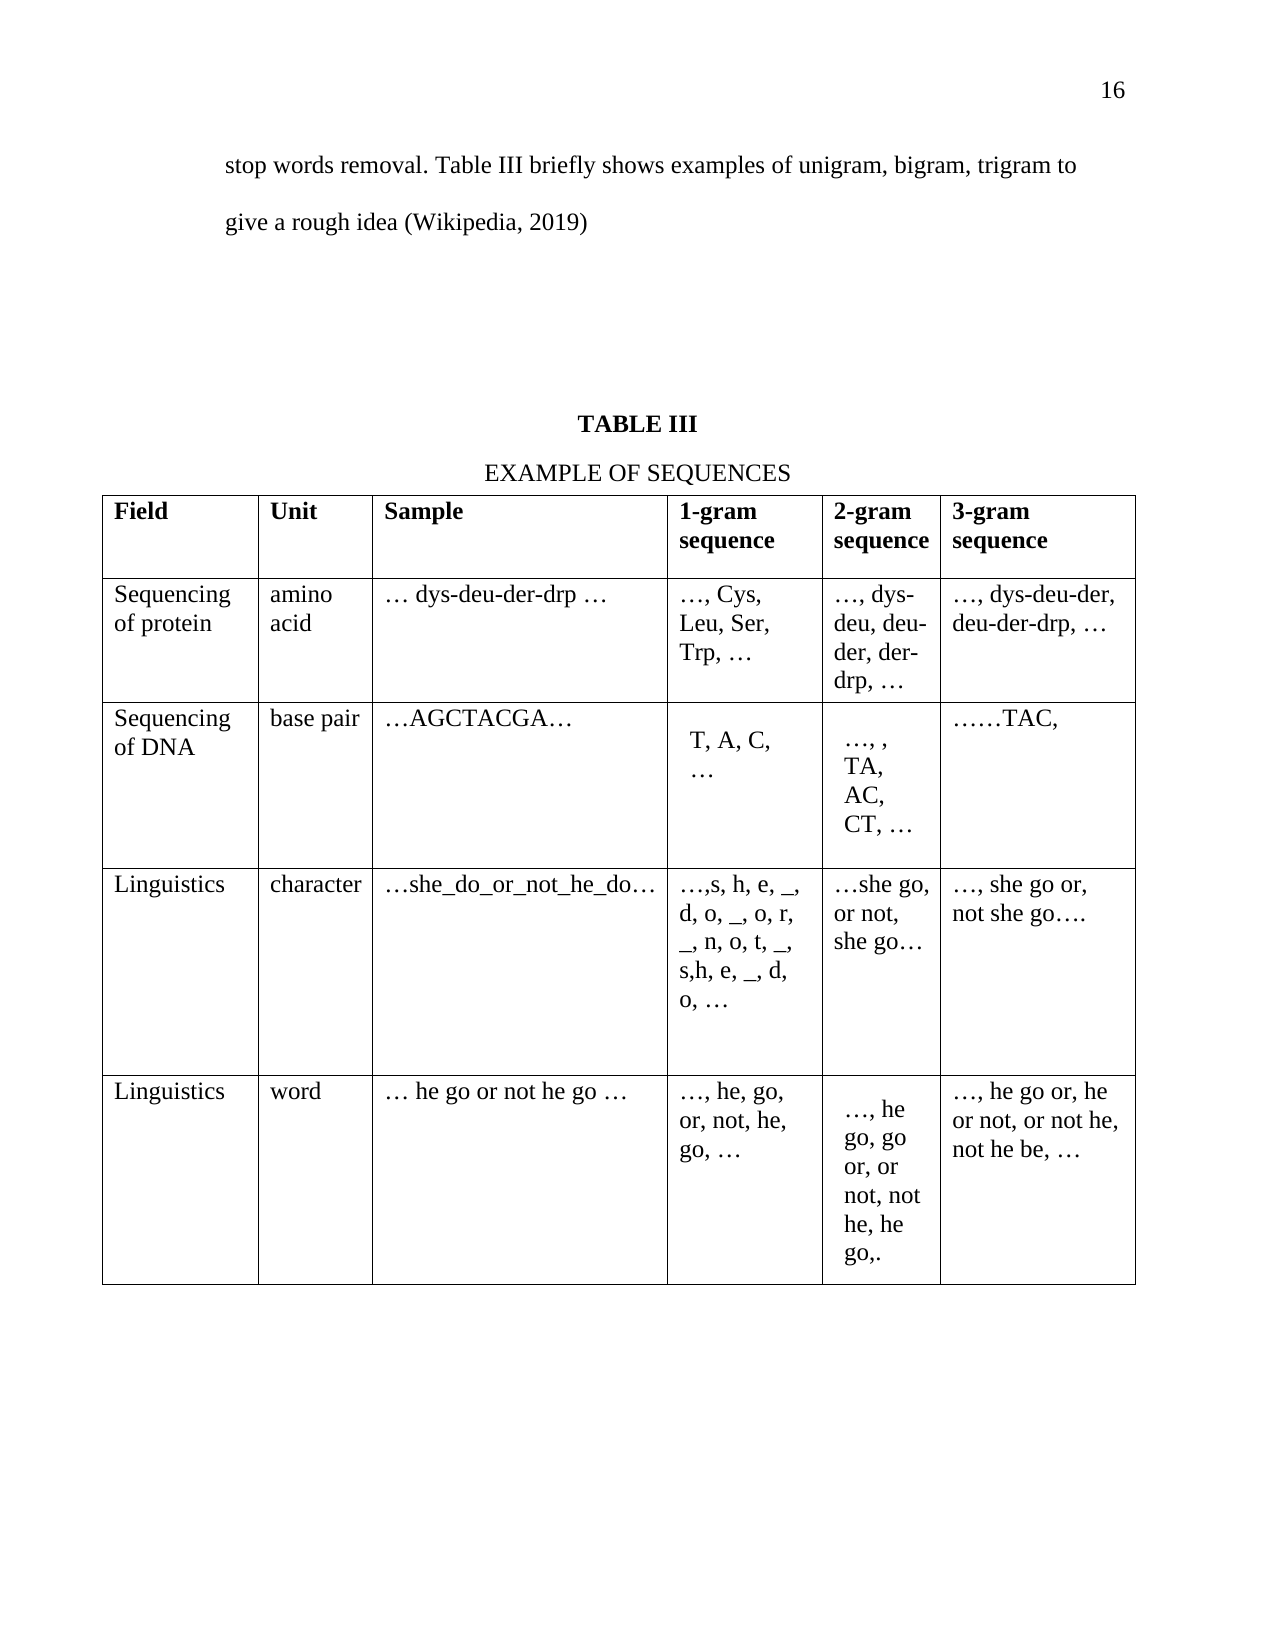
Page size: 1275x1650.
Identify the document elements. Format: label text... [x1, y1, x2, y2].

table_cell Linguistics [103, 869, 258, 1075]
table_cell …, she go or, not she go…. [941, 869, 1135, 1075]
table_cell Sequencing of DNA [103, 703, 258, 868]
table_cell …, he, go, or, not, he, go, … [668, 1076, 822, 1284]
table_header 2-gram sequence [823, 496, 940, 578]
table_cell Linguistics [103, 1076, 258, 1284]
table_cell Sequencing of protein [103, 579, 258, 702]
table_cell … he go or not he go … [373, 1076, 667, 1284]
table_header Unit [259, 496, 372, 578]
table_cell [668, 703, 822, 868]
table_cell base pair [259, 703, 372, 868]
table_cell character [259, 869, 372, 1075]
table_cell …she_do_or_not_he_do… [373, 869, 667, 1075]
title EXAMPLE OF SEQUENCES [150, 458, 1125, 487]
table_cell ……TAC, [941, 703, 1135, 868]
table_cell …, Cys, Leu, Ser, Trp, … [668, 579, 822, 702]
table_cell …, he go or, he or not, or not he, not he be, … [941, 1076, 1135, 1284]
table_cell …, dys-deu-der, deu-der-drp, … [941, 579, 1135, 702]
table_cell word [259, 1076, 372, 1284]
table_header Sample [373, 496, 667, 578]
text TABLE III [150, 409, 1125, 437]
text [225, 150, 1125, 236]
table_header 1-gram sequence [668, 496, 822, 578]
table_cell …, dys- deu, deu-der, der-drp, … [823, 579, 940, 702]
table_cell [823, 1076, 940, 1284]
table_cell … dys-deu-der-drp … [373, 579, 667, 702]
table_header 3-gram sequence [941, 496, 1135, 578]
table_cell …she go, or not, she go… [823, 869, 940, 1075]
table_cell …,s, h, e, _, d, o, _, o, r, _, n, o, t, _, s,h, e, _, d, o, … [668, 869, 822, 1075]
table_header Field [103, 496, 258, 578]
table_cell …AGCTACGA… [373, 703, 667, 868]
table_cell amino acid [259, 579, 372, 702]
table_cell [823, 703, 940, 868]
